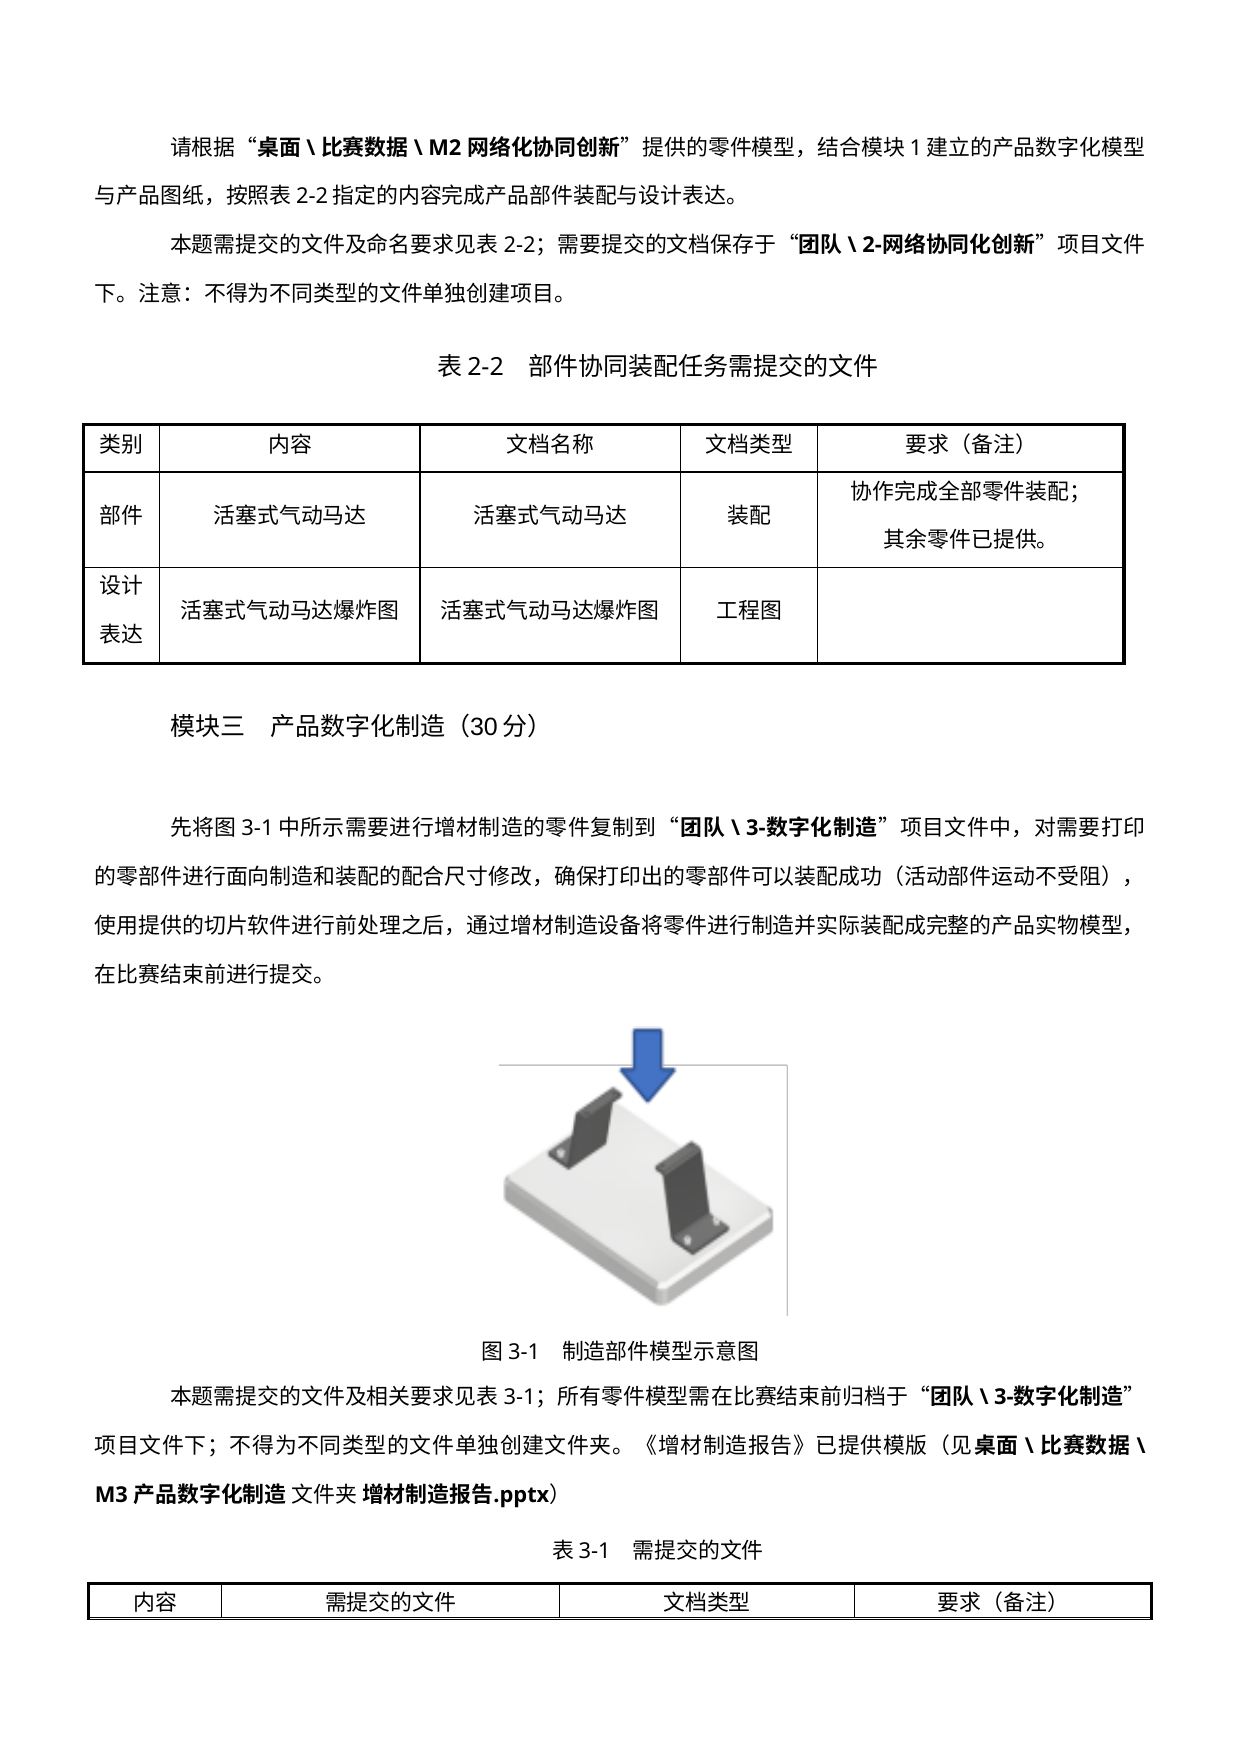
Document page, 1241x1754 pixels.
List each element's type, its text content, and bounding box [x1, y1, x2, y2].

table_header 文档类型 [560, 1585, 854, 1617]
table_header 要求（备注） [818, 426, 1122, 471]
table_header 内容 [90, 1585, 221, 1617]
text 请根据“桌面 \ 比赛数据 \ M2 网络化协同创新”提供的零件模型，结合模块1建立的产品数字化模型与产品图纸，按照表2-2指定的内容完成产品部件装配与设计表达。 [94, 129, 1146, 211]
text 表2-2 部件协同装配任务需提交的文件 [94, 332, 1146, 397]
subtitle 模块三 产品数字化制造（30分） [94, 692, 1146, 757]
table_header 文档名称 [421, 426, 680, 471]
table_cell 活塞式气动马达爆炸图 [160, 568, 419, 662]
table_header 文档类型 [681, 426, 817, 471]
table_header 类别 [85, 426, 159, 471]
table_cell 部件 [85, 473, 159, 567]
text 本题需提交的文件及命名要求见表2-2；需要提交的文档保存于“团队 \ 2-网络协同化创新”项目文件下。注意：不得为不同类型的文件单独创建项目。 [94, 227, 1146, 308]
table_cell 活塞式气动马达 [421, 473, 680, 567]
table_header 需提交的文件 [222, 1585, 559, 1617]
text 本题需提交的文件及相关要求见表3-1；所有零件模型需在比赛结束前归档于“团队 \ 3-数字化制造”项目文件下；不得为不同类型的文件单独创建文件夹。《增材制造报告》已提供模版（见桌面 \ 比赛数据 \ M3 产品数字化制造 文件夹 增材制造报告.pptx） [94, 1379, 1146, 1509]
table_cell [818, 568, 1122, 662]
text 表3-1 需提交的文件 [94, 1533, 1146, 1566]
table_cell 协作完成全部零件装配； 其余零件已提供。 [818, 473, 1122, 567]
table_header [133, 1005, 1107, 1334]
table_cell 装配 [681, 473, 817, 567]
table_header 要求（备注） [855, 1585, 1150, 1617]
table_cell 设计表达 [85, 568, 159, 662]
table_cell 活塞式气动马达 [160, 473, 419, 567]
text 先将图3-1中所示需要进行增材制造的零件复制到“团队 \ 3-数字化制造”项目文件中，对需要打印的零部件进行面向制造和装配的配合尺寸修改，确保打印出的零部件可以装配成功（活动部件运动不受阻），使用提供的切片软件进行前处理之后，通过增材制造设备将零件进行制造并实际装配成完整的产品实物模型，在比赛结束前进行提交。 [94, 810, 1146, 989]
table_cell 工程图 [681, 568, 817, 662]
table_cell 图3-1 制造部件模型示意图 [133, 1334, 1107, 1379]
table_header 内容 [160, 426, 419, 471]
picture [498, 1026, 792, 1316]
table_cell 活塞式气动马达爆炸图 [421, 568, 680, 662]
